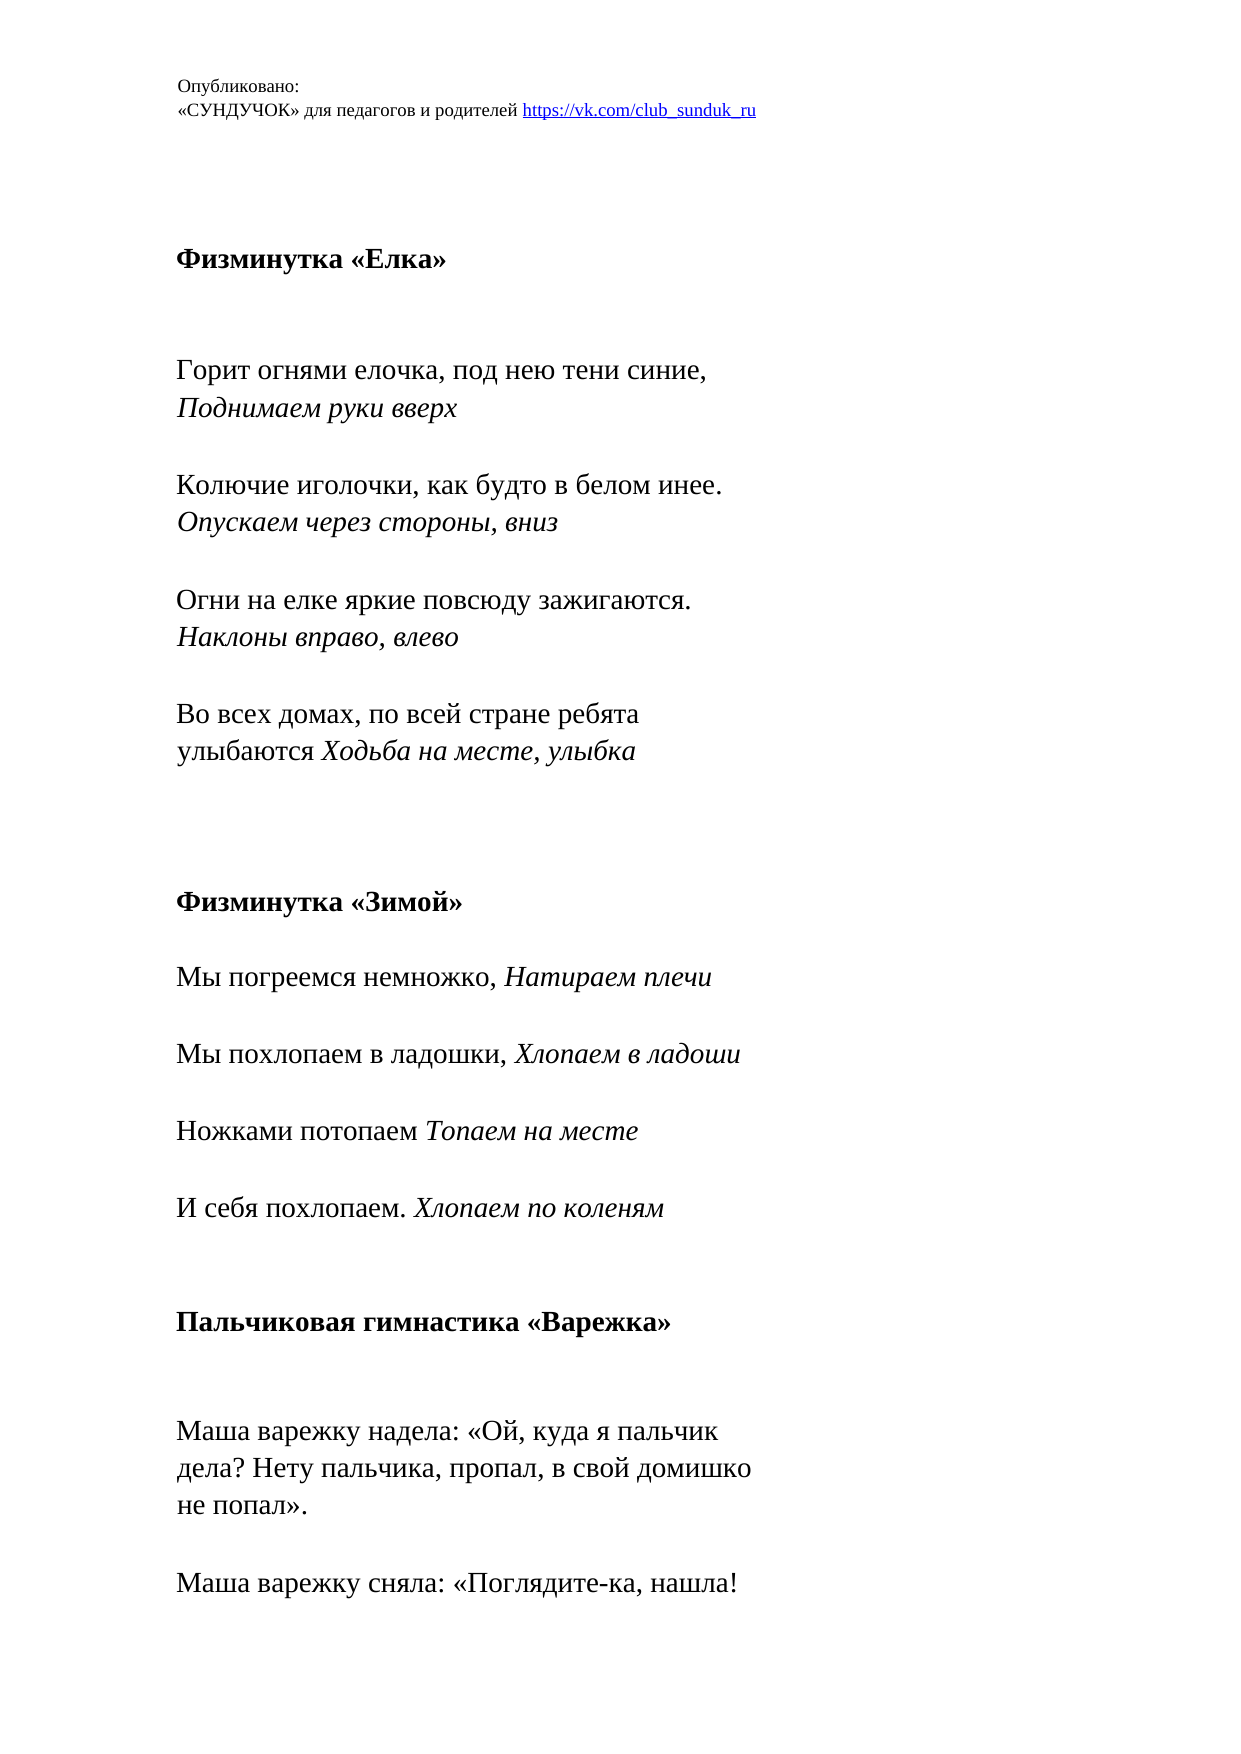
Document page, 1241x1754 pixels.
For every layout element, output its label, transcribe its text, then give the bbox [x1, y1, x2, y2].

text Маша варежку надела: «Ой, куда я пальчик дела? Нету пальчика, пропал, в свой домишко не попал». [176, 1413, 756, 1521]
text Маша варежку сняла: «Поглядите-ка, нашла! [176, 1565, 756, 1598]
subtitle Физминутка «Елка» [176, 241, 756, 275]
text Огни на елке яркие повсюду зажигаются. Наклоны вправо, влево [176, 582, 756, 652]
text И себя похлопаем. Хлопаем по коленям [176, 1191, 756, 1224]
text Мы погреемся немножко, Натираем плечи [176, 959, 756, 992]
text Во всех домах, по всей стране ребята улыбаются Ходьба на месте, улыбка [176, 696, 756, 767]
subtitle Пальчиковая гимнастика «Варежка» [176, 1304, 756, 1338]
text Ножками потопаем Топаем на месте [176, 1113, 756, 1147]
subtitle Физминутка «Зимой» [176, 884, 756, 917]
text Горит огнями елочка, под нею тени синие, Поднимаем руки вверх [176, 352, 756, 423]
text Мы похлопаем в ладошки, Хлопаем в ладоши [176, 1036, 756, 1070]
text Колючие иголочки, как будто в белом инее. Опускаем через стороны, вниз [176, 467, 756, 538]
